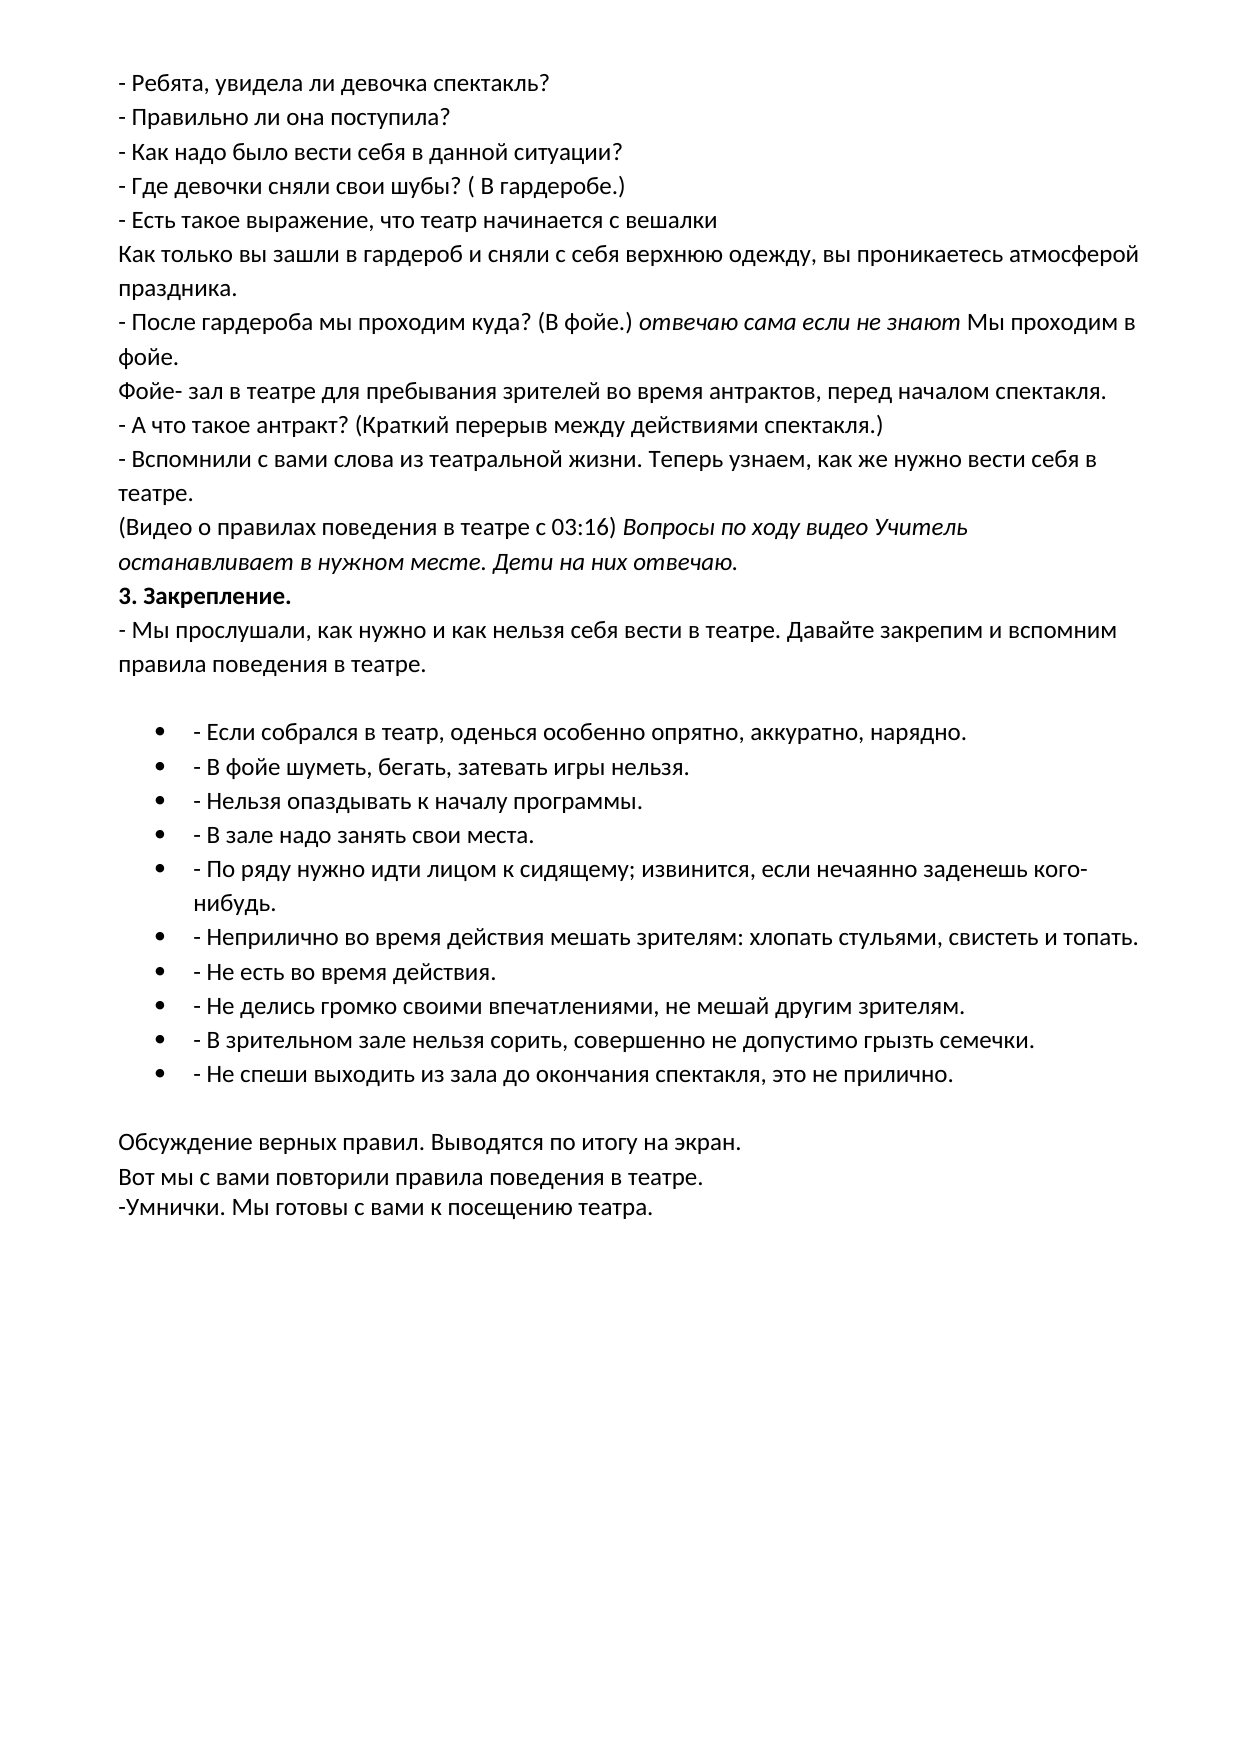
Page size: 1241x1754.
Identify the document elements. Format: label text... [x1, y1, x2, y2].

text Вот мы с вами повторили правила поведения в театре. [118, 1157, 1152, 1191]
text - После гардероба мы проходим куда? (В фойе.) отвечаю сама если не знают Мы проходим в фойе. [118, 303, 1152, 371]
list - Не спеши выходить из зала до окончания спектакля, это не прилично. [156, 1054, 1152, 1089]
text - Правильно ли она поступила? [118, 98, 1152, 132]
list - В зале надо занять свои места. [156, 815, 1152, 849]
text Фойе- зал в театре для пребывания зрителей во время антрактов, перед началом спектакля. [118, 371, 1152, 405]
text - Как надо было вести себя в данной ситуации? [118, 132, 1152, 166]
text -Умнички. Мы готовы с вами к посещению театра. [118, 1191, 1152, 1222]
text - А что такое антракт? (Краткий перерыв между действиями спектакля.) [118, 405, 1152, 439]
text - Ребята, увидела ли девочка спектакль? [118, 64, 1152, 98]
text - Есть такое выражение, что театр начинается с вешалки [118, 200, 1152, 234]
text (Видео о правилах поведения в театре с 03:16) Вопросы по ходу видео Учитель останавливает в нужном месте. Дети на них отвечаю. [118, 508, 1152, 576]
list - Не есть во время действия. [156, 952, 1152, 986]
text 3. Закрепление. [118, 576, 1152, 610]
list - В фойе шуметь, бегать, затевать игры нельзя. [156, 747, 1152, 781]
text Как только вы зашли в гардероб и сняли с себя верхнюю одежду, вы проникаетесь атмосферой праздника. [118, 234, 1152, 303]
text Обсуждение верных правил. Выводятся по итогу на экран. [118, 1123, 1152, 1157]
text - Мы прослушали, как нужно и как нельзя себя вести в театре. Давайте закрепим и вспомним правила поведения в театре. [118, 610, 1152, 679]
list - Не делись громко своими впечатлениями, не мешай другим зрителям. [156, 986, 1152, 1020]
list - Нельзя опаздывать к началу программы. [156, 781, 1152, 815]
list - В зрительном зале нельзя сорить, совершенно не допустимо грызть семечки. [156, 1020, 1152, 1054]
text - Где девочки сняли свои шубы? ( В гардеробе.) [118, 166, 1152, 200]
list - Неприлично во время действия мешать зрителям: хлопать стульями, свистеть и топать. [156, 918, 1152, 952]
list - По ряду нужно идти лицом к сидящему; извинится, если нечаянно заденешь кого-нибудь. [156, 849, 1152, 918]
text - Вспомнили с вами слова из театральной жизни. Теперь узнаем, как же нужно вести себя в театре. [118, 439, 1152, 508]
list - Если собрался в театр, оденься особенно опрятно, аккуратно, нарядно. [156, 713, 1152, 747]
